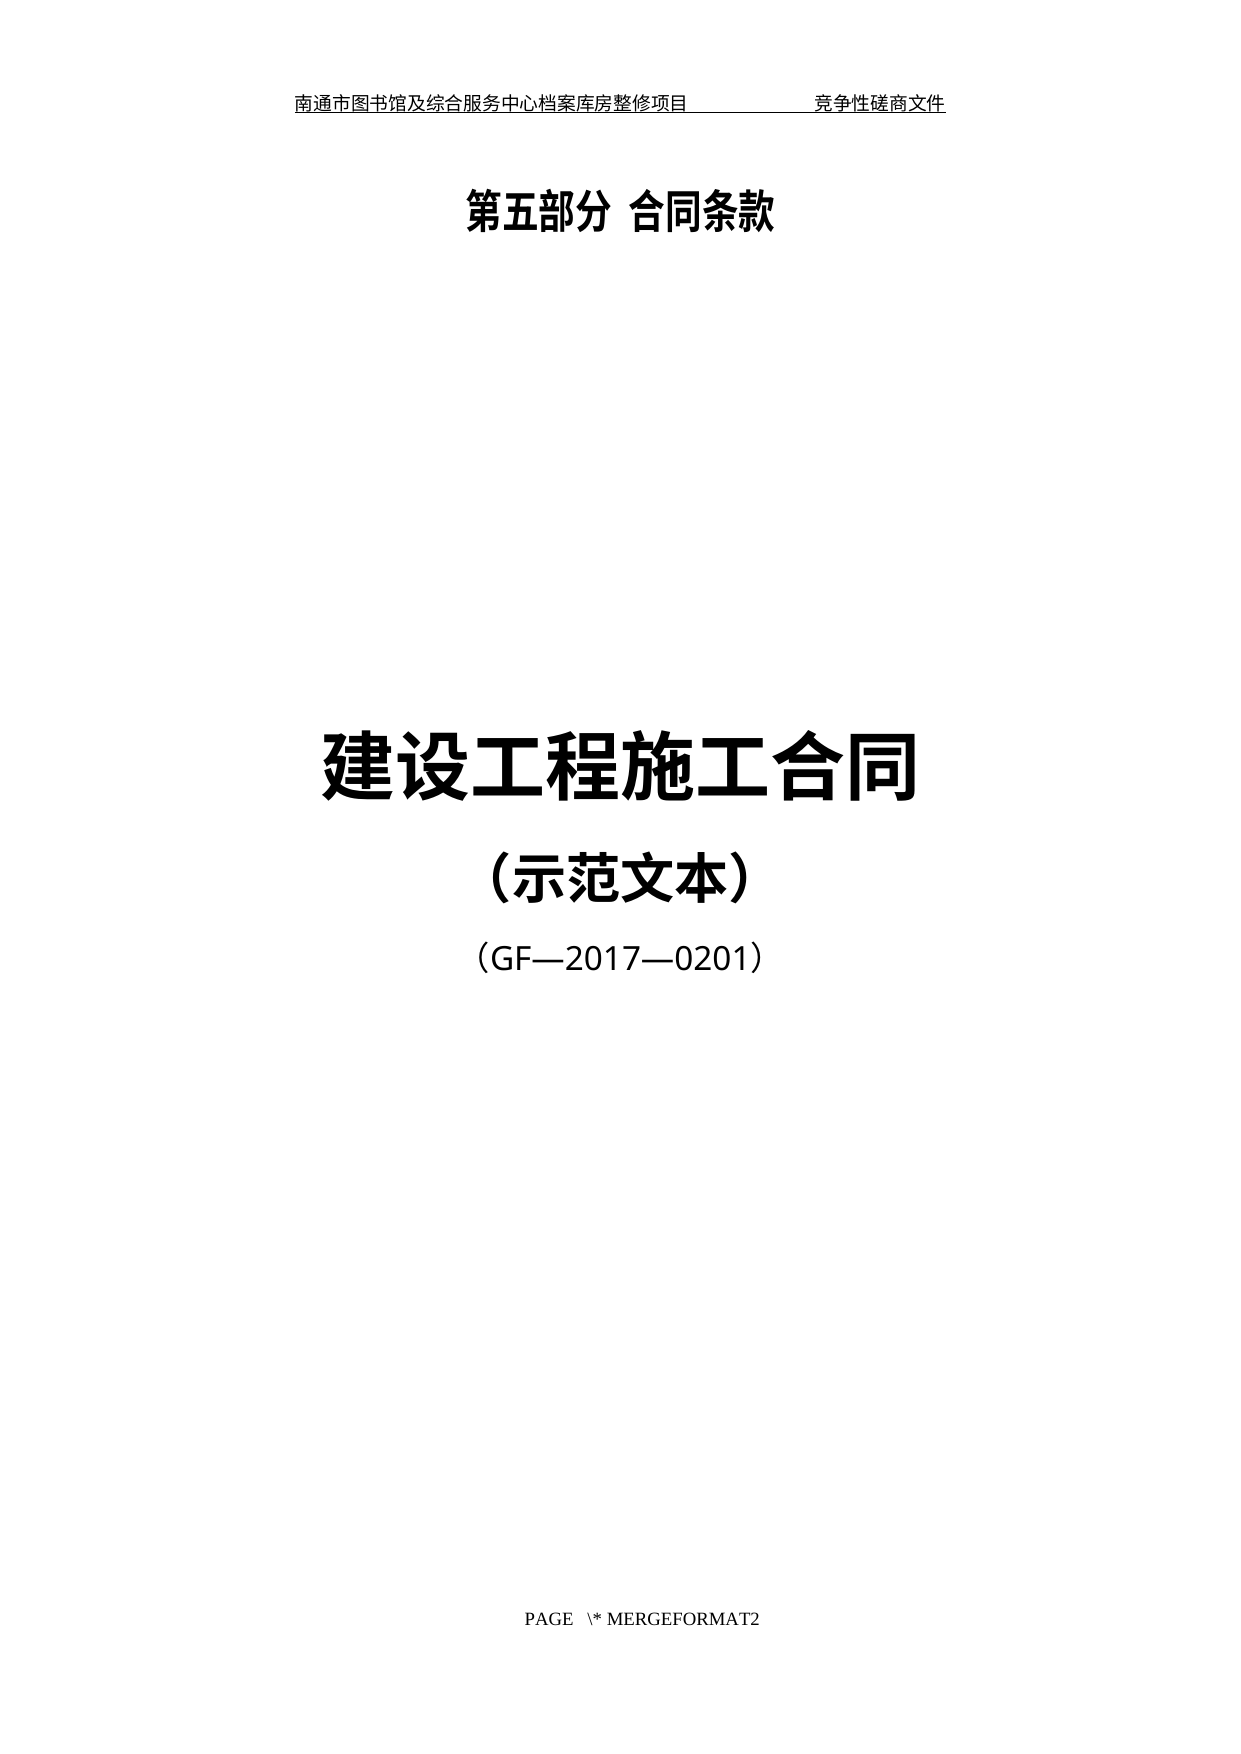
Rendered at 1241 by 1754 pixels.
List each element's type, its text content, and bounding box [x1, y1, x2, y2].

text 第五部分 合同条款 [142, 159, 1098, 257]
text 建设工程施工合同 [142, 696, 1098, 826]
text （示范文本） [142, 826, 1098, 924]
text （GF—2017—0201） [142, 924, 1098, 989]
